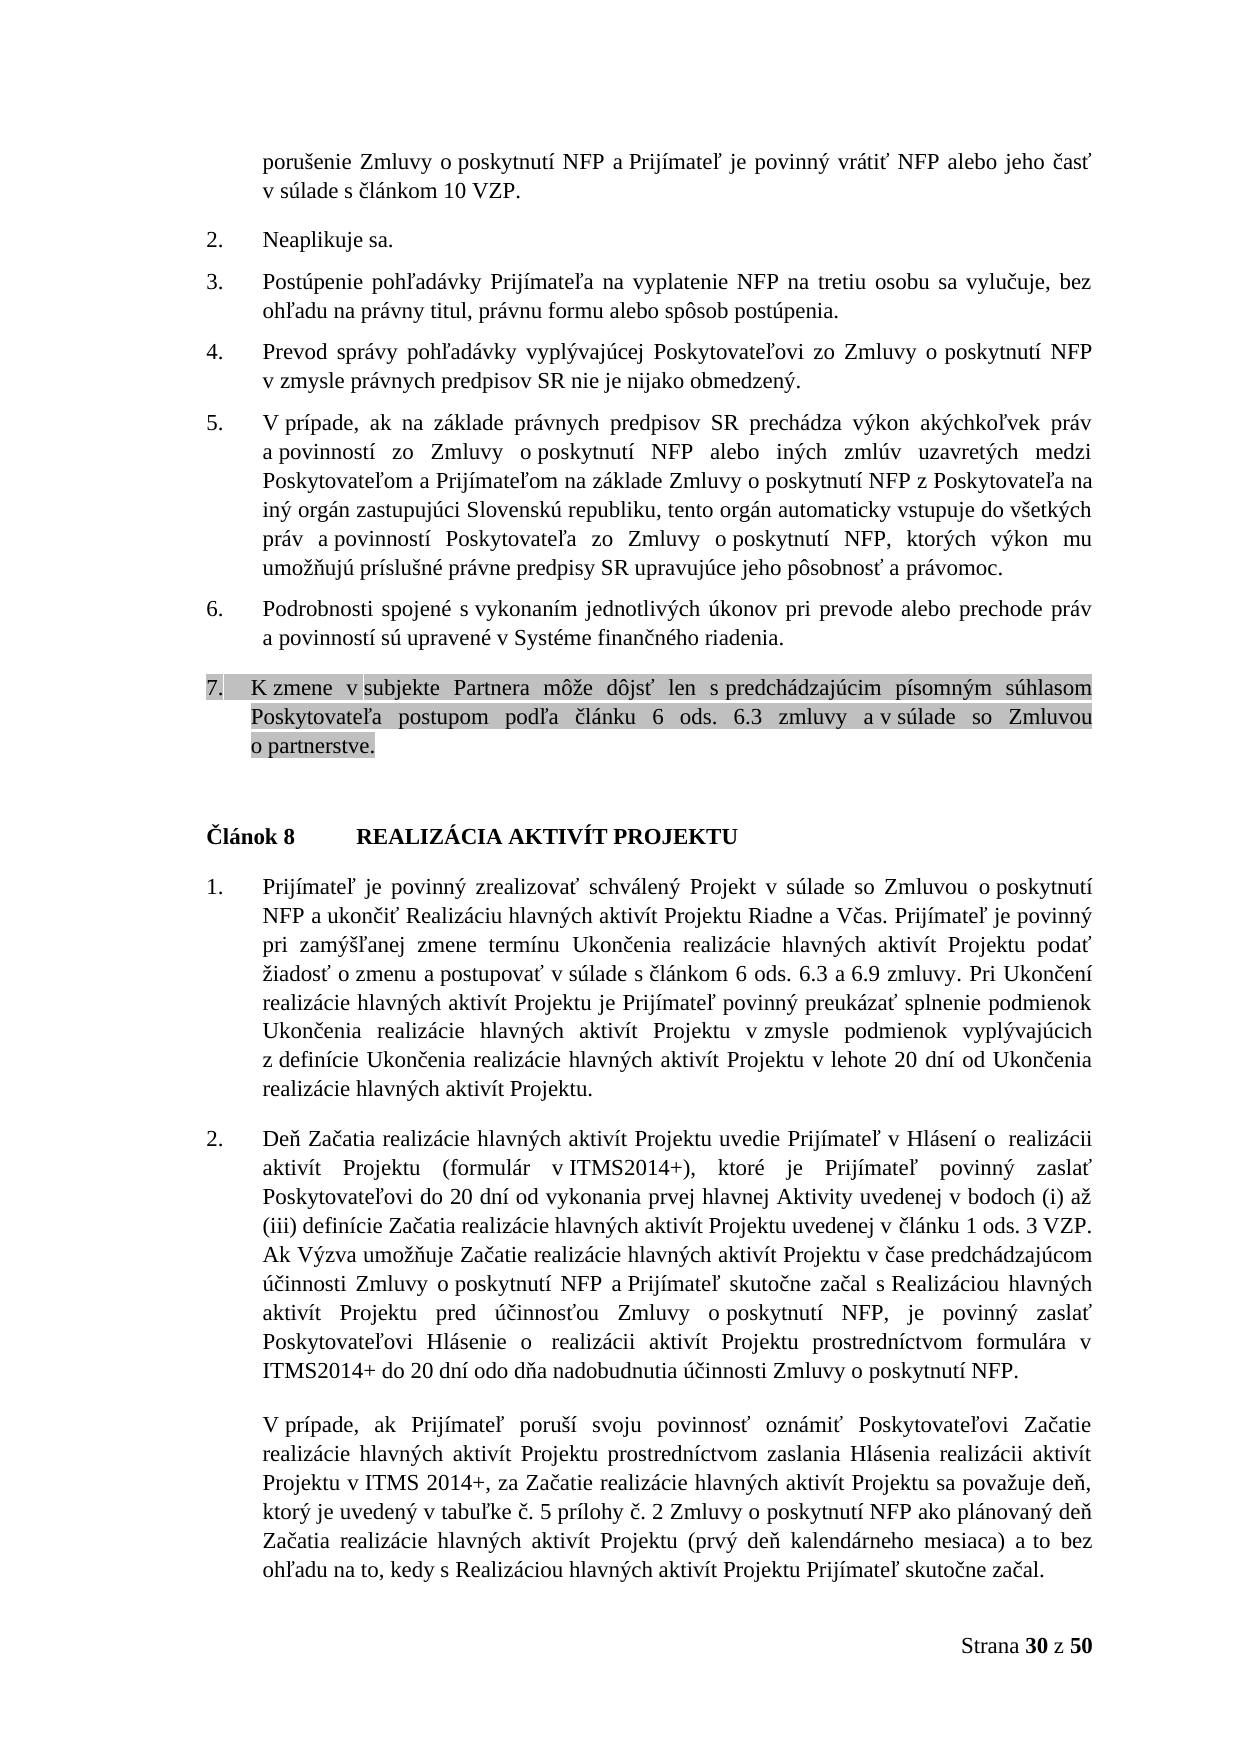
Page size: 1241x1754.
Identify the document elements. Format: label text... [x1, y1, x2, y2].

list V prípade, ak na základe právnych predpisov SR prechádza výkon akýchkoľvek práv a povinností zo Zmluvy o poskytnutí NFP alebo iných zmlúv uzavretých medzi Poskytovateľom a Prijímateľom na základe Zmluvy o poskytnutí NFP z Poskytovateľa na iný orgán zastupujúci Slovenskú republiku, tento orgán automaticky vstupuje do všetkých práv a povinností Poskytovateľa zo Zmluvy o poskytnutí NFP, ktorých výkon mu umožňujú príslušné právne predpisy SR upravujúce jeho pôsobnosť a právomoc. [206, 409, 1092, 580]
list Prevod správy pohľadávky vyplývajúcej Poskytovateľovi zo Zmluvy o poskytnutí NFP v zmysle právnych predpisov SR nie je nijako obmedzený. [206, 338, 1092, 394]
list Podrobnosti spojené s vykonaním jednotlivých úkonov pri prevode alebo prechode práv a povinností sú upravené v Systéme finančného riadenia. [206, 595, 1092, 650]
list K zmene v subjekte Partnera môže dôjsť len s predchádzajúcim písomným súhlasom Poskytovateľa postupom podľa článku 6 ods. 6.3 zmluvy a v súlade so Zmluvou o partnerstve. [206, 674, 1092, 758]
subtitle Článok 8 REALIZÁCIA AKTIVÍT PROJEKTU [206, 823, 1092, 849]
list Neaplikuje sa. [206, 226, 1092, 253]
list V prípade, ak Prijímateľ poruší svoju povinnosť oznámiť Poskytovateľovi Začatie realizácie hlavných aktivít Projektu prostredníctvom zaslania Hlásenia realizácii aktivít Projektu v ITMS 2014+, za Začatie realizácie hlavných aktivít Projektu sa považuje deň, ktorý je uvedený v tabuľke č. 5 prílohy č. 2 Zmluvy o poskytnutí NFP ako plánovaný deň Začatia realizácie hlavných aktivít Projektu (prvý deň kalendárneho mesiaca) a to bez ohľadu na to, kedy s Realizáciou hlavných aktivít Projektu Prijímateľ skutočne začal. [262, 1411, 1092, 1582]
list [206, 148, 1092, 203]
list Deň Začatia realizácie hlavných aktivít Projektu uvedie Prijímateľ v Hlásení o realizácii aktivít Projektu (formulár v ITMS2014+), ktoré je Prijímateľ povinný zaslať Poskytovateľovi do 20 dní od vykonania prvej hlavnej Aktivity uvedenej v bodoch (i) až (iii) definície Začatia realizácie hlavných aktivít Projektu uvedenej v článku 1 ods. 3 VZP. Ak Výzva umožňuje Začatie realizácie hlavných aktivít Projektu v čase predchádzajúcom účinnosti Zmluvy o poskytnutí NFP a Prijímateľ skutočne začal s Realizáciou hlavných aktivít Projektu pred účinnosťou Zmluvy o poskytnutí NFP, je povinný zaslať Poskytovateľovi Hlásenie o realizácii aktivít Projektu prostredníctvom formulára v ITMS2014+ do 20 dní odo dňa nadobudnutia účinnosti Zmluvy o poskytnutí NFP. [206, 1125, 1092, 1383]
list Prijímateľ je povinný zrealizovať schválený Projekt v súlade so Zmluvou o poskytnutí NFP a ukončiť Realizáciu hlavných aktivít Projektu Riadne a Včas. Prijímateľ je povinný pri zamýšľanej zmene termínu Ukončenia realizácie hlavných aktivít Projektu podať žiadosť o zmenu a postupovať v súlade s článkom 6 ods. 6.3 a 6.9 zmluvy. Pri Ukončení realizácie hlavných aktivít Projektu je Prijímateľ povinný preukázať splnenie podmienok Ukončenia realizácie hlavných aktivít Projektu v zmysle podmienok vyplývajúcich z definície Ukončenia realizácie hlavných aktivít Projektu v lehote 20 dní od Ukončenia realizácie hlavných aktivít Projektu. [206, 873, 1092, 1102]
list Postúpenie pohľadávky Prijímateľa na vyplatenie NFP na tretiu osobu sa vylučuje, bez ohľadu na právny titul, právnu formu alebo spôsob postúpenia. [206, 268, 1092, 323]
